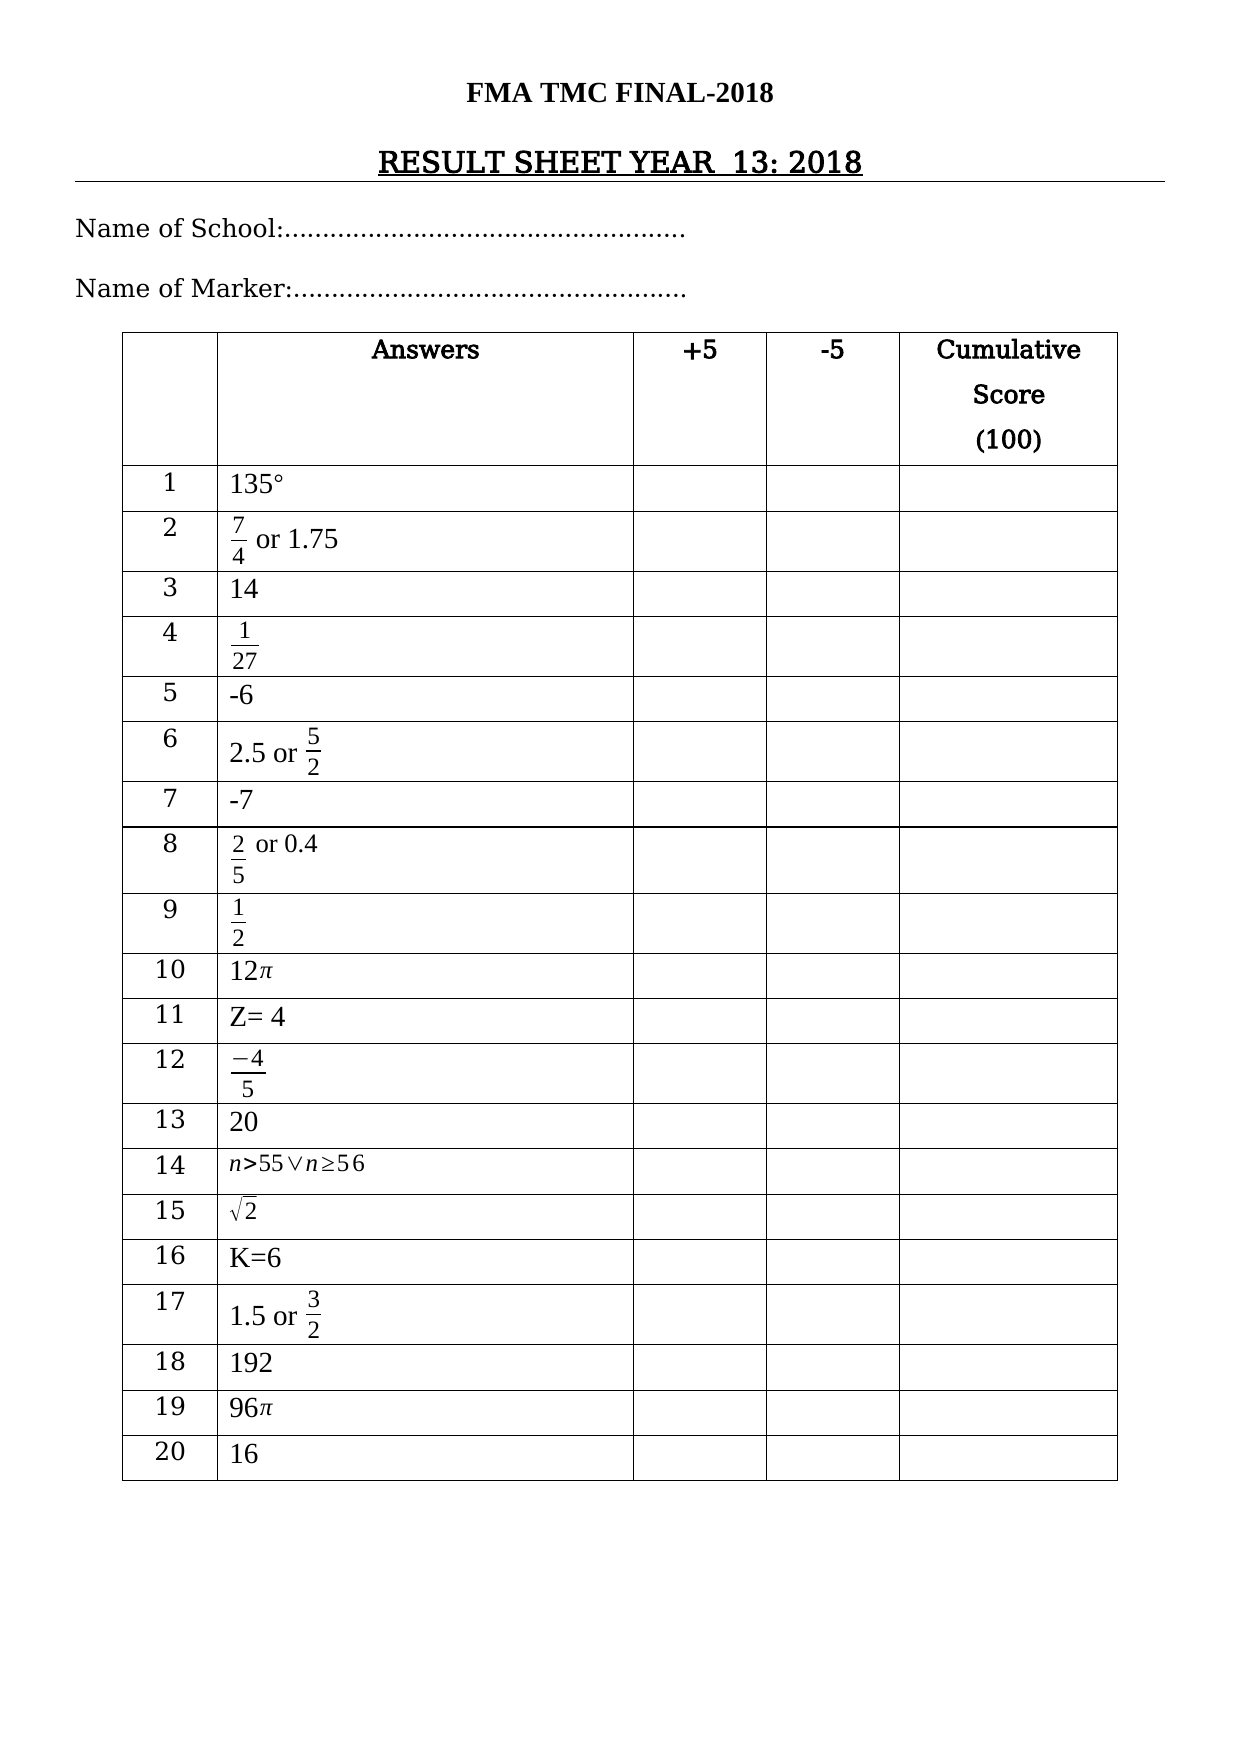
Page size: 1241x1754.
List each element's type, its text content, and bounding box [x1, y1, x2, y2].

table_cell [634, 999, 766, 1043]
table_cell [634, 1044, 766, 1103]
table_cell [634, 1436, 766, 1480]
table_cell [900, 617, 1117, 676]
table_cell [634, 1104, 766, 1148]
table_cell 12 [123, 1044, 217, 1103]
table_cell 20 [218, 1104, 633, 1148]
table_cell 14 [218, 572, 633, 616]
table_cell [767, 954, 899, 998]
table_cell 1.5 or [218, 1285, 633, 1344]
table_cell [218, 617, 633, 676]
table_cell [634, 466, 766, 511]
table_cell [900, 1345, 1117, 1389]
table_cell [634, 1285, 766, 1344]
table_cell [634, 954, 766, 998]
table_cell 20 [123, 1436, 217, 1480]
table_cell [900, 1391, 1117, 1435]
table_cell or 1.75 [218, 512, 633, 571]
table_cell [900, 572, 1117, 616]
table_cell [634, 512, 766, 571]
table_cell [634, 828, 766, 892]
text Name of Marker:……………………………………………. [75, 272, 1165, 302]
table_header -5 [767, 333, 899, 465]
table_cell 96 [218, 1391, 633, 1435]
table_cell 16 [218, 1436, 633, 1480]
table_cell 14 [123, 1149, 217, 1194]
table_cell [634, 617, 766, 676]
table_cell 19 [123, 1391, 217, 1435]
table_cell 192 [218, 1345, 633, 1389]
table_cell 5 [123, 677, 217, 721]
table_cell [767, 512, 899, 571]
table_cell 1 [123, 466, 217, 511]
table_cell [767, 1240, 899, 1284]
table_cell 135 [218, 466, 633, 511]
table_cell [767, 1436, 899, 1480]
table_cell 15 [123, 1195, 217, 1239]
table_cell 8 [123, 828, 217, 892]
table_cell [900, 999, 1117, 1043]
table_cell [900, 1240, 1117, 1284]
table_cell [218, 1044, 633, 1103]
table_cell [767, 894, 899, 952]
table_cell [767, 677, 899, 721]
table_cell [900, 1436, 1117, 1480]
table_cell [767, 617, 899, 676]
table_cell 16 [123, 1240, 217, 1284]
table_cell [900, 894, 1117, 952]
table_cell [634, 572, 766, 616]
table_cell [900, 512, 1117, 571]
table_cell [900, 782, 1117, 826]
table_cell 12 [218, 954, 633, 998]
subtitle RESULT SHEET YEAR 13: 2018 [75, 143, 1165, 181]
table_cell [767, 1149, 899, 1194]
table_cell 13 [123, 1104, 217, 1148]
table_cell -6 [218, 677, 633, 721]
table_cell [218, 894, 633, 952]
table_cell 4 [123, 617, 217, 676]
table_cell [767, 828, 899, 892]
title FMA TMC FINAL-2018 [75, 75, 1165, 108]
table_cell [218, 1195, 633, 1239]
table_cell [900, 1149, 1117, 1194]
table_cell 7 [123, 782, 217, 826]
table_cell K=6 [218, 1240, 633, 1284]
table_cell [900, 1104, 1117, 1148]
table_cell [767, 1044, 899, 1103]
table_cell [900, 722, 1117, 781]
table_cell [767, 1285, 899, 1344]
table_cell [767, 572, 899, 616]
table_cell [900, 828, 1117, 892]
table_cell [900, 1044, 1117, 1103]
text Name of School:…………………………………………….. [75, 212, 1165, 242]
table_cell [900, 1195, 1117, 1239]
table_cell [767, 1104, 899, 1148]
table_cell [767, 1345, 899, 1389]
table_cell Z= 4 [218, 999, 633, 1043]
table_cell [634, 1149, 766, 1194]
table_cell 10 [123, 954, 217, 998]
table_cell [900, 677, 1117, 721]
table_cell [634, 722, 766, 781]
table_cell 2 [123, 512, 217, 571]
table_cell [767, 466, 899, 511]
table_cell [900, 954, 1117, 998]
table_header +5 [634, 333, 766, 465]
table_cell [767, 722, 899, 781]
table_cell 17 [123, 1285, 217, 1344]
table_cell [900, 1285, 1117, 1344]
table_header Answers [218, 333, 633, 465]
table_cell 9 [123, 894, 217, 952]
table_header Cumulative Score (100) [900, 333, 1117, 465]
table_cell 11 [123, 999, 217, 1043]
table_cell [634, 894, 766, 952]
table_cell [634, 1240, 766, 1284]
table_cell 2.5 or [218, 722, 633, 781]
table_cell [634, 782, 766, 826]
table_cell [634, 677, 766, 721]
table_cell [634, 1195, 766, 1239]
table_cell [634, 1391, 766, 1435]
table_cell [767, 782, 899, 826]
table_cell or 0.4 [218, 828, 633, 892]
table_cell [634, 1345, 766, 1389]
table_cell [900, 466, 1117, 511]
table_cell -7 [218, 782, 633, 826]
table_cell 3 [123, 572, 217, 616]
table_header [123, 333, 217, 465]
table_cell [218, 1149, 633, 1194]
table_cell [767, 1391, 899, 1435]
table_cell [767, 999, 899, 1043]
table_cell 18 [123, 1345, 217, 1389]
table_cell 6 [123, 722, 217, 781]
table_cell [767, 1195, 899, 1239]
